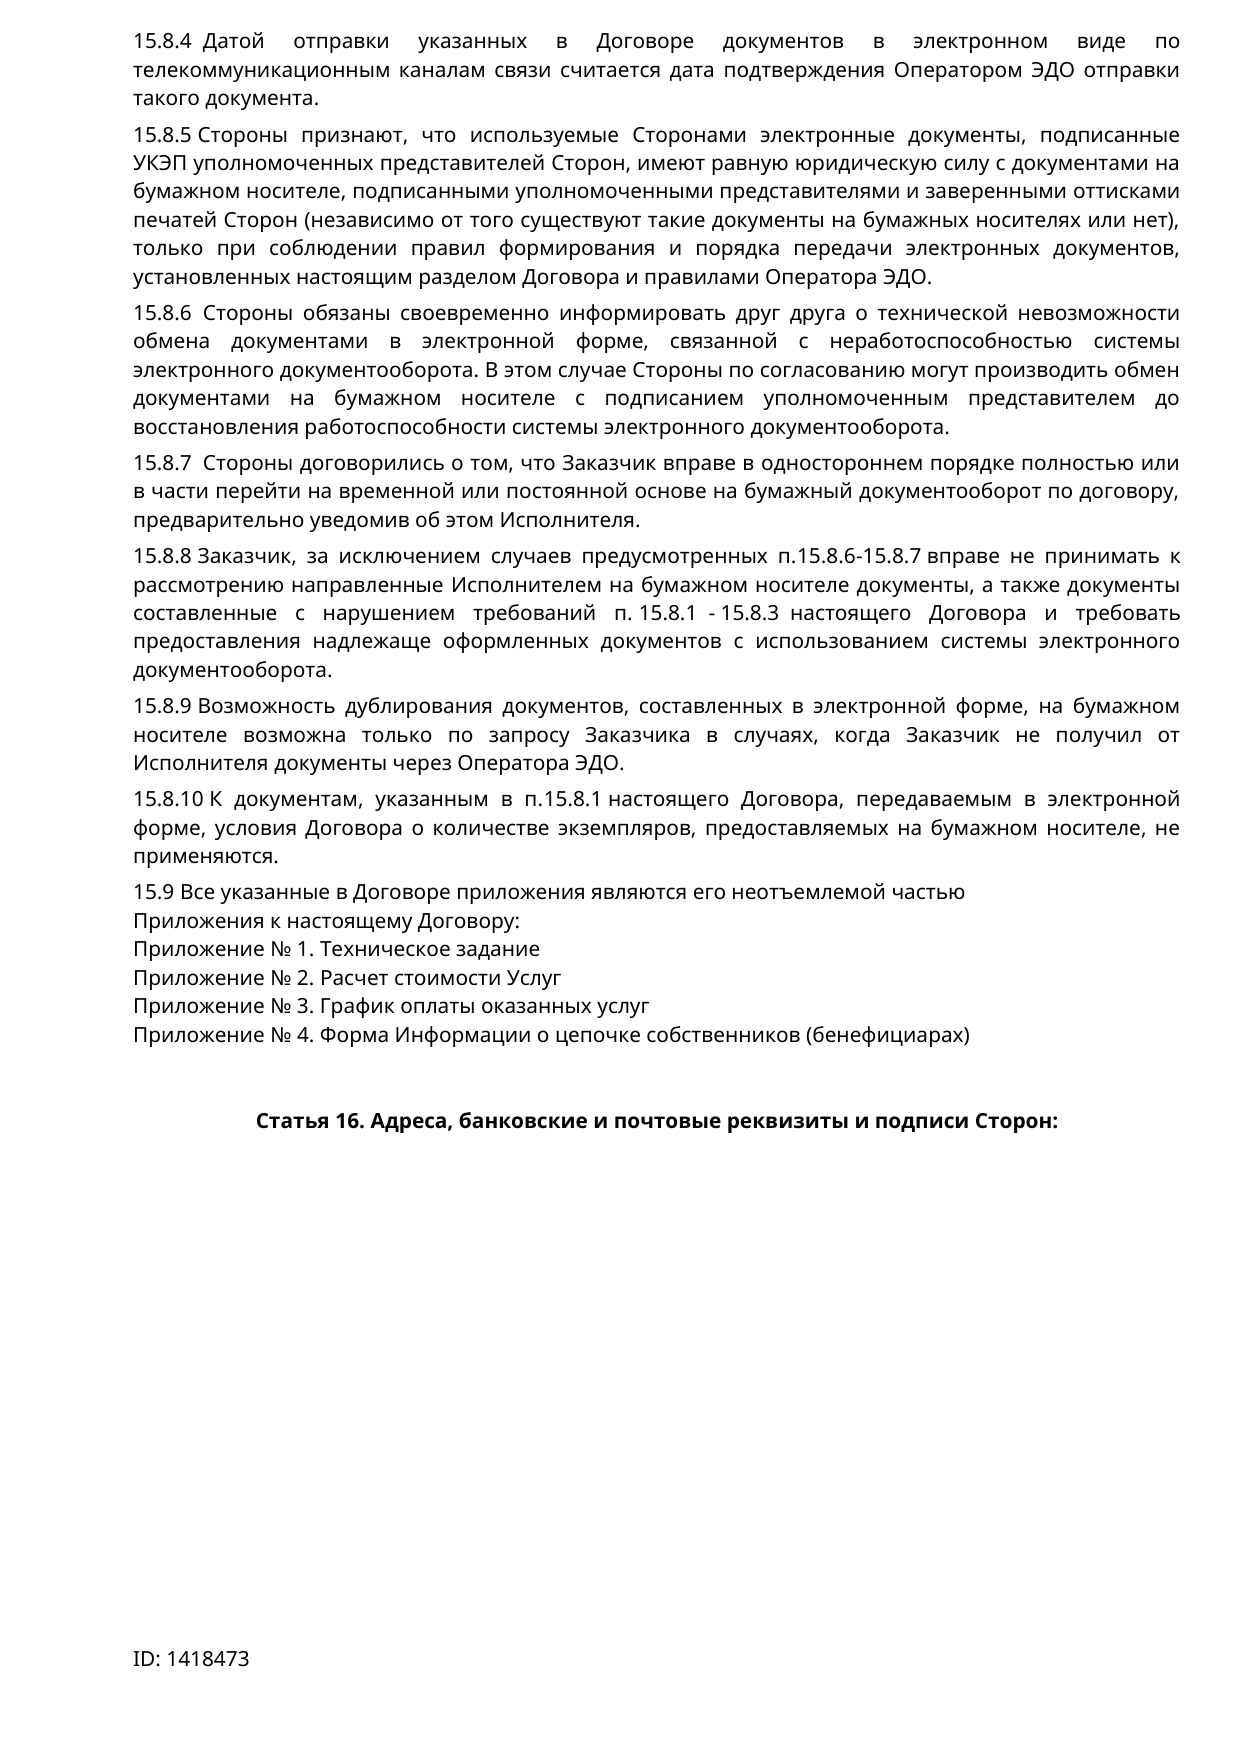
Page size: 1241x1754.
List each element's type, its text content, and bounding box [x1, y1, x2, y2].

list Стороны договорились о том, что Заказчик вправе в одностороннем порядке полностью или в части перейти на временной или постоянной основе на бумажный документооборот по договору, предварительно уведомив об этом Исполнителя. [133, 448, 1181, 533]
list Возможность дублирования документов, составленных в электронной форме, на бумажном носителе возможна только по запросу Заказчика в случаях, когда Заказчик не получил от Исполнителя документы через Оператора ЭДО. [133, 691, 1181, 777]
list К документам, указанным в п.15.8.1 настоящего Договора, передаваемым в электронной форме, условия Договора о количестве экземпляров, предоставляемых на бумажном носителе, не применяются. [133, 784, 1181, 870]
text Приложения к настоящему Договору: [133, 906, 1181, 934]
list Все указанные в Договоре приложения являются его неотъемлемой частью [133, 877, 1181, 906]
text Приложение № 3. График оплаты оказанных услуг [133, 991, 1181, 1020]
text Приложение № 2. Расчет стоимости Услуг [133, 963, 1181, 991]
list Датой отправки указанных в Договоре документов в электронном виде по телекоммуникационным каналам связи считается дата подтверждения Оператором ЭДО отправки такого документа. [133, 27, 1181, 112]
list Стороны обязаны своевременно информировать друг друга о технической невозможности обмена документами в электронной форме, связанной с неработоспособностью системы электронного документооборота. В этом случае Стороны по согласованию могут производить обмен документами на бумажном носителе с подписанием уполномоченным представителем до восстановления работоспособности системы электронного документооборота. [133, 298, 1181, 440]
text Приложение № 1. Техническое задание [133, 934, 1181, 963]
list Заказчик, за исключением случаев предусмотренных п.15.8.6-15.8.7 вправе не принимать к рассмотрению направленные Исполнителем на бумажном носителе документы, а также документы составленные с нарушением требований п. 15.8.1 - 15.8.3 настоящего Договора и требовать предоставления надлежаще оформленных документов с использованием системы электронного документооборота. [133, 541, 1181, 683]
list Стороны признают, что используемые Сторонами электронные документы, подписанные УКЭП уполномоченных представителей Сторон, имеют равную юридическую силу с документами на бумажном носителе, подписанными уполномоченными представителями и заверенными оттисками печатей Сторон (независимо от того существуют такие документы на бумажных носителях или нет), только при соблюдении правил формирования и порядка передачи электронных документов, установленных настоящим разделом Договора и правилами Оператора ЭДО. [133, 120, 1181, 290]
list Адреса, банковские и почтовые реквизиты и подписи Сторон: [133, 1106, 1181, 1134]
text Приложение № 4. Форма Информации о цепочке собственников (бенефициарах) [133, 1020, 1181, 1048]
